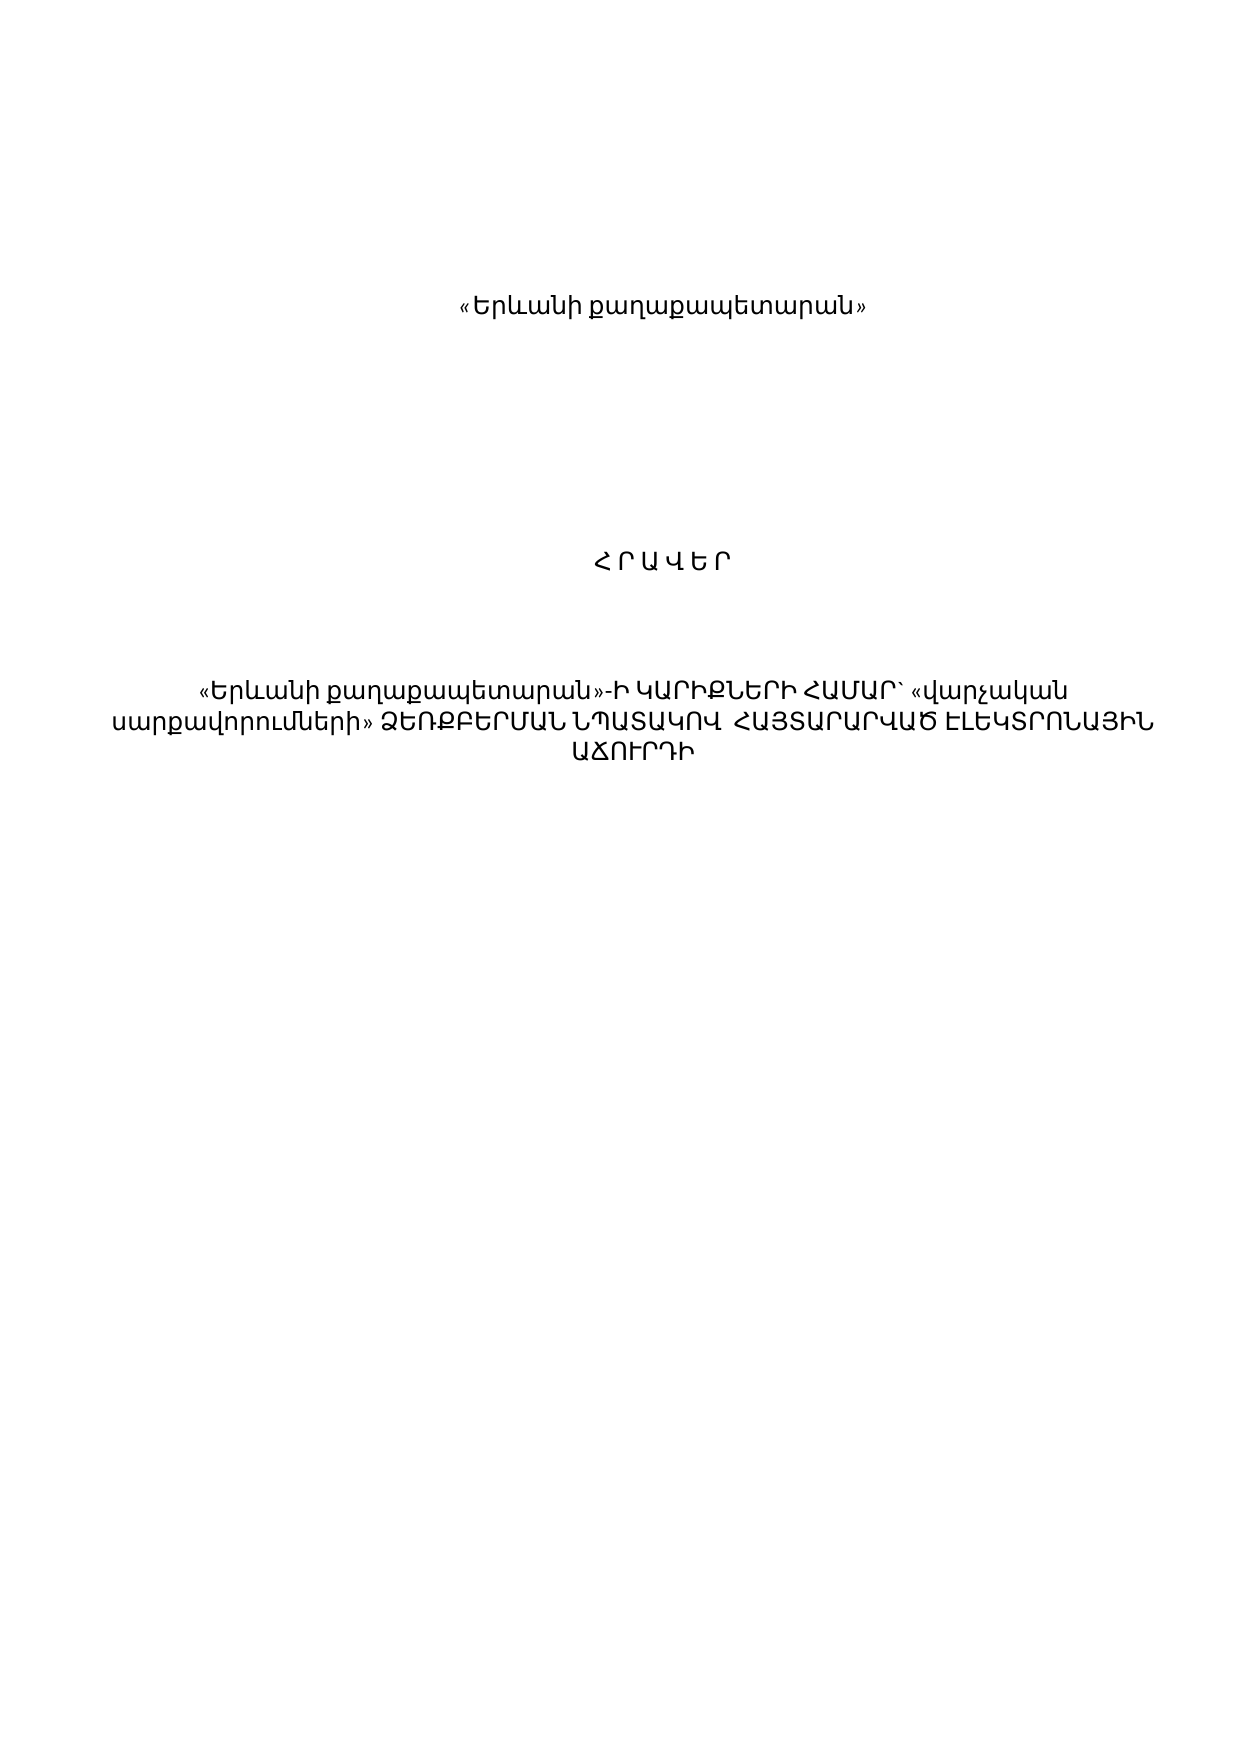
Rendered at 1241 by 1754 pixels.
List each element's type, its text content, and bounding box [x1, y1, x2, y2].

text Հ Ր Ա Վ Ե Ր [94, 546, 1172, 577]
text «Երևանի քաղաքապետարան»-Ի ԿԱՐԻՔՆԵՐԻ ՀԱՄԱՐ` «վարչական սարքավորումների» ՁԵՌՔԲԵՐՄԱՆ ՆՊԱՏԱԿՈՎ ՀԱՅՏԱՐԱՐՎԱԾ ԷԼԵԿՏՐՈՆԱՅԻՆ ԱՃՈՒՐԴԻ [94, 676, 1172, 767]
text « Երևանի քաղաքապետարան» [94, 290, 1172, 321]
